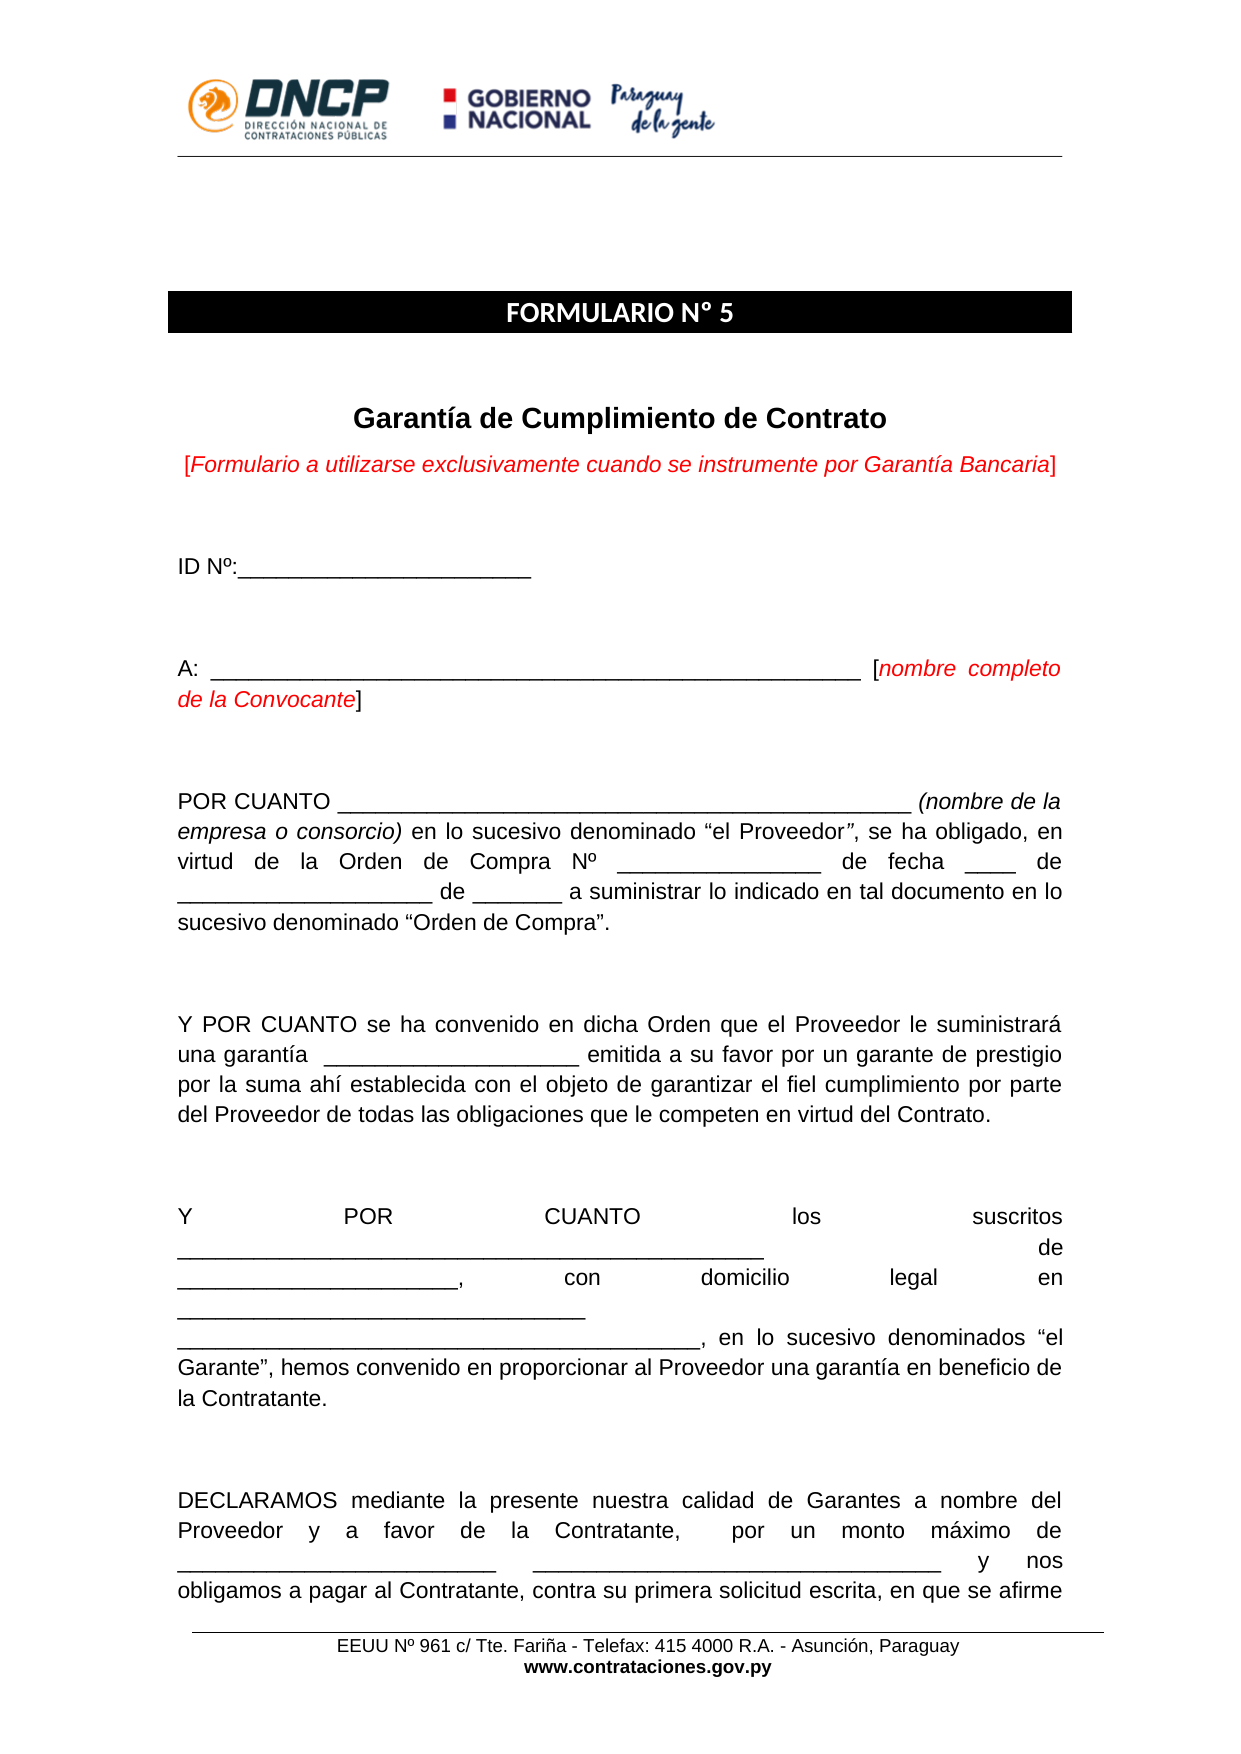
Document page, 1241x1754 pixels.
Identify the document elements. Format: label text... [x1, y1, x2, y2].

text Y POR CUANTO se ha convenido en dicha Orden que el Proveedor le suministrará una garantía ____________________ emitida a su favor por un garante de prestigio por la suma ahí establecida con el objeto de garantizar el fiel cumplimiento por parte del Proveedor de todas las obligaciones que le competen en virtud del Contrato. [177, 1011, 1063, 1127]
text [Formulario a utilizarse exclusivamente cuando se instrumente por Garantía Bancaria] [177, 451, 1063, 477]
text POR CUANTO _____________________________________________ (nombre de la empresa o consorcio) en lo sucesivo denominado “el Proveedor”, se ha obligado, en virtud de la Orden de Compra Nº ________________ de fecha ____ de ____________________ de _______ a suministrar lo indicado en tal documento en lo sucesivo denominado “Orden de Compra”. [177, 788, 1063, 935]
text A: ___________________________________________________ [nombre completo de la Convocante] [177, 655, 1063, 712]
text Y POR CUANTO los suscritos ______________________________________________ de ______________________, con domicilio legal en ________________________________ _________________________________________, en lo sucesivo denominados “el Garante”, hemos convenido en proporcionar al Proveedor una garantía en beneficio de la Contratante. [177, 1203, 1063, 1411]
text FORMULARIO Nº 5 [169, 292, 1071, 332]
text ID Nº:_______________________ [177, 553, 1063, 579]
text Garantía de Cumplimiento de Contrato [177, 401, 1063, 434]
picture [177, 73, 1063, 157]
